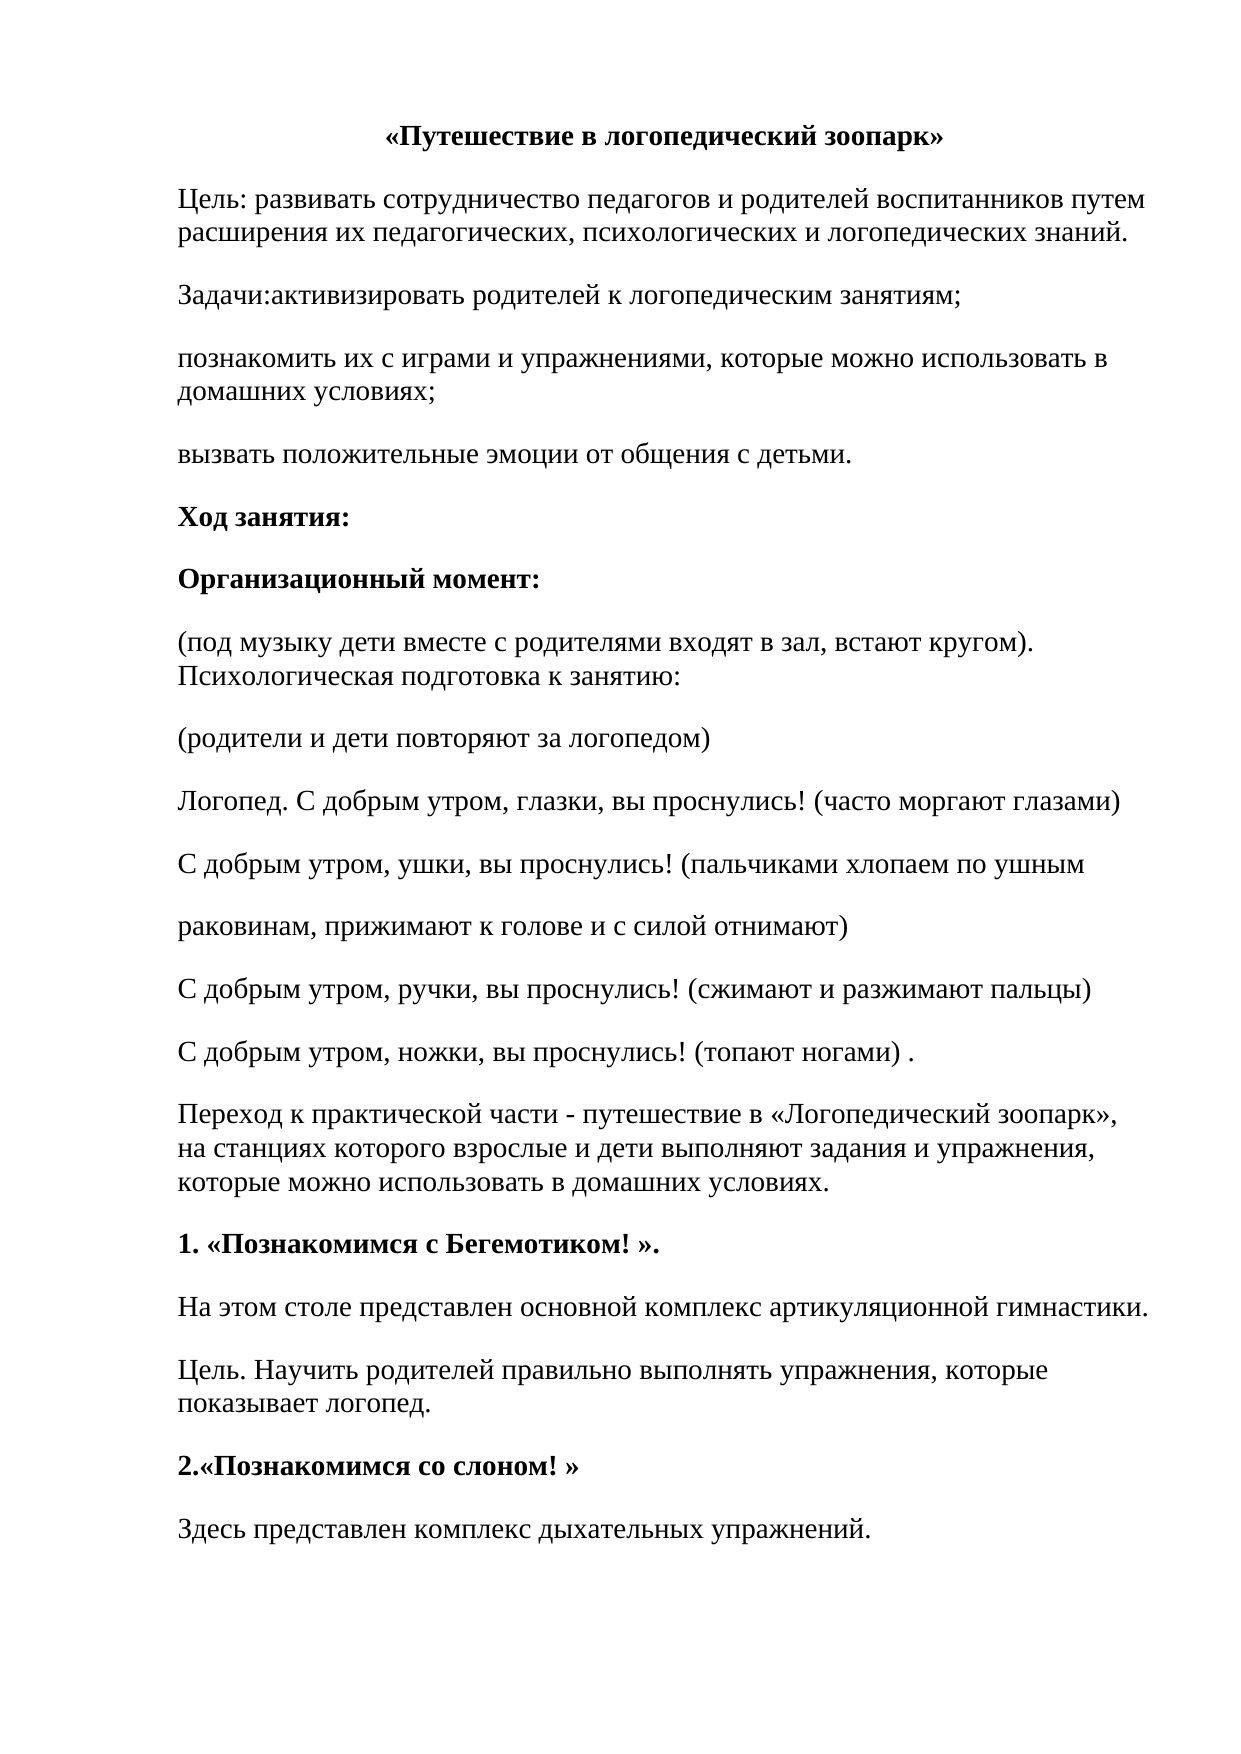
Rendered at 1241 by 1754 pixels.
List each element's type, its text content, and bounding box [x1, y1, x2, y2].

text «Путешествие в логопедический зоопарк» [177, 118, 1152, 152]
text (под музыку дети вместе с родителями входят в зал, встают кругом). Психологическая подготовка к занятию: [177, 624, 1152, 691]
text С добрым утром, ушки, вы проснулись! (пальчиками хлопаем по ушным [177, 846, 1152, 879]
text (родители и дети повторяют за логопедом) [177, 720, 1152, 754]
text Здесь представлен комплекс дыхательных упражнений. [177, 1511, 1152, 1544]
text С добрым утром, ножки, вы проснулись! (топают ногами) . [177, 1034, 1152, 1067]
text вызвать положительные эмоции от общения с детьми. [177, 436, 1152, 469]
text 2.«Познакомимся со слоном! » [177, 1448, 1152, 1482]
text познакомить их с играми и упражнениями, которые можно использовать в домашних условиях; [177, 340, 1152, 407]
text 1. «Познакомимся с Бегемотиком! ». [177, 1226, 1152, 1260]
text раковинам, прижимают к голове и с силой отнимают) [177, 908, 1152, 942]
text Задачи:активизировать родителей к логопедическим занятиям; [177, 277, 1152, 311]
text Организационный момент: [177, 561, 1152, 595]
text Цель: развивать сотрудничество педагогов и родителей воспитанников путем расширения их педагогических, психологических и логопедических знаний. [177, 181, 1152, 248]
text Ход занятия: [177, 499, 1152, 532]
text Цель. Научить родителей правильно выполнять упражнения, которые показывает логопед. [177, 1352, 1152, 1419]
text Логопед. С добрым утром, глазки, вы проснулись! (часто моргают глазами) [177, 783, 1152, 817]
text Переход к практической части - путешествие в «Логопедический зоопарк», на станциях которого взрослые и дети выполняют задания и упражнения, которые можно использовать в домашних условиях. [177, 1097, 1152, 1197]
text На этом столе представлен основной комплекс артикуляционной гимнастики. [177, 1289, 1152, 1323]
text С добрым утром, ручки, вы проснулись! (сжимают и разжимают пальцы) [177, 971, 1152, 1005]
